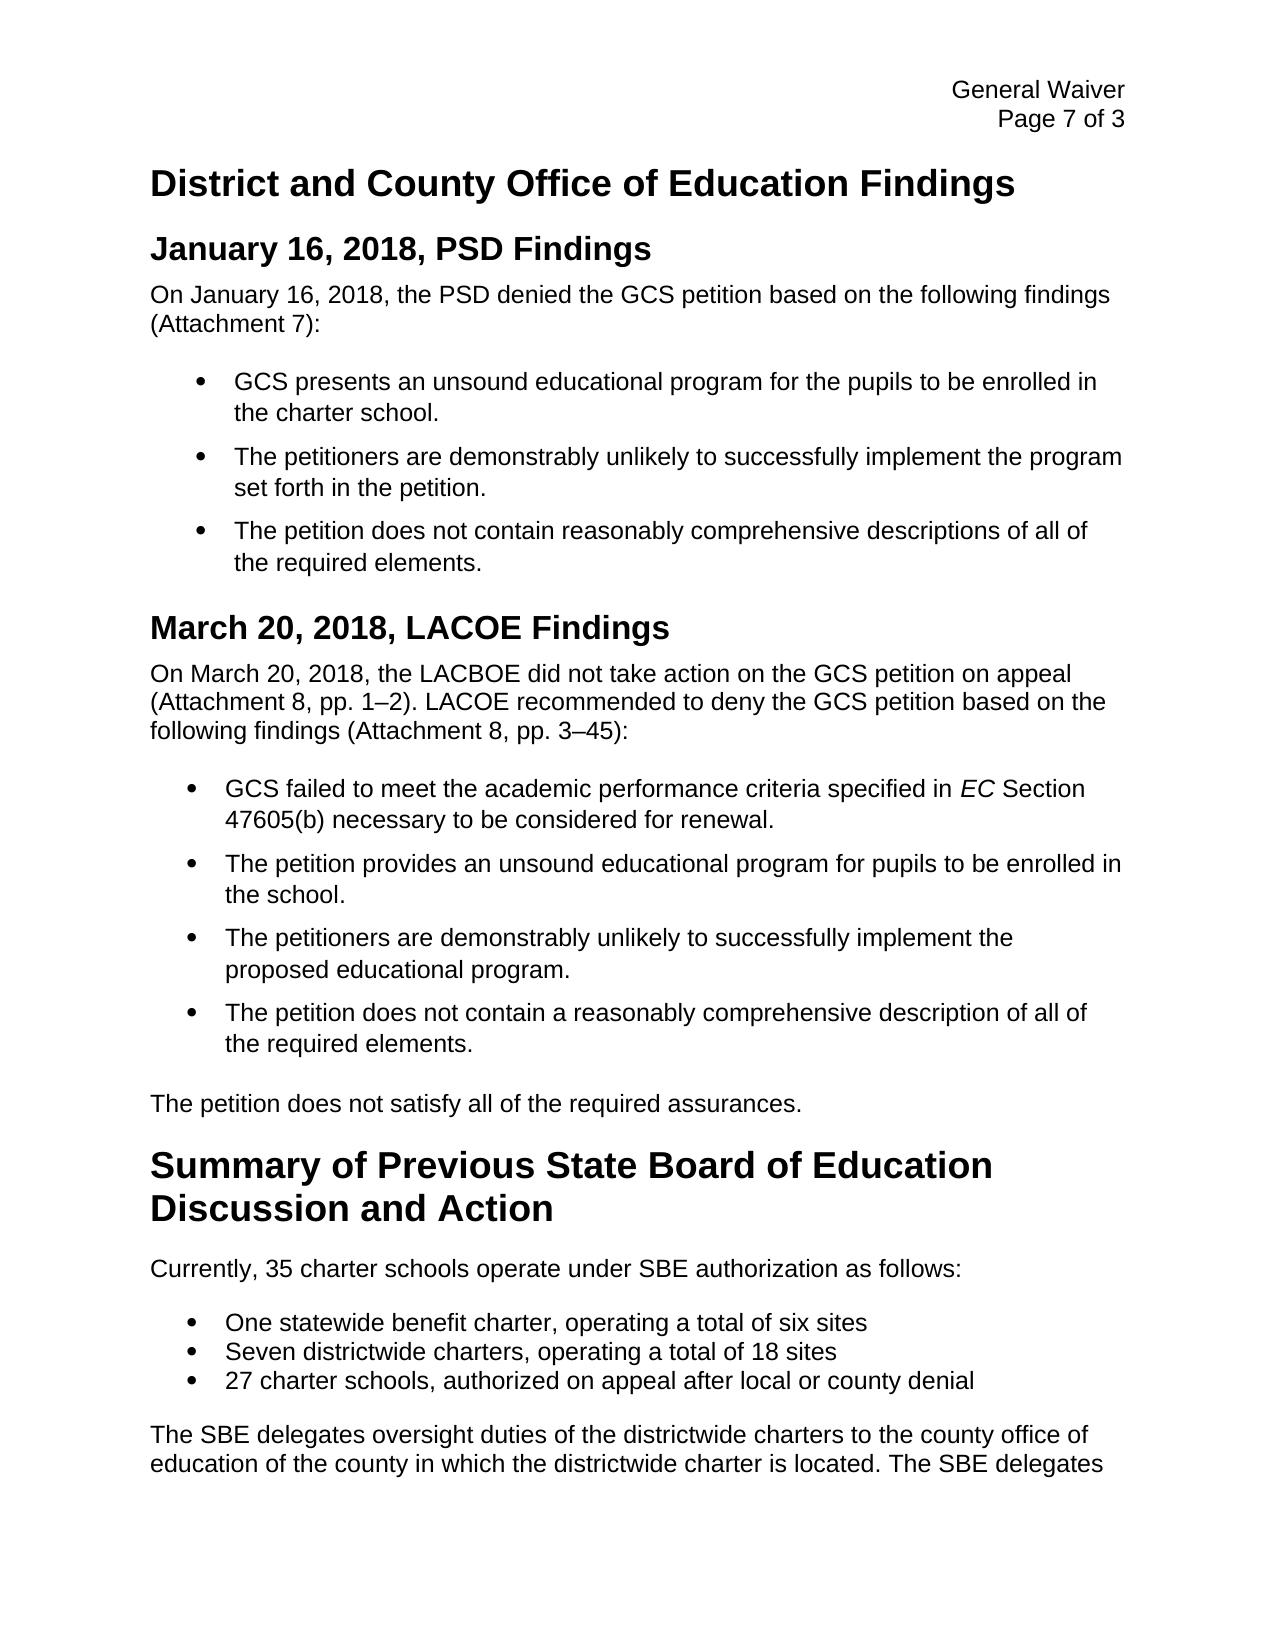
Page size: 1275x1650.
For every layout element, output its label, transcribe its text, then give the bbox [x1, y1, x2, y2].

subtitle January 16, 2018, PSD Findings [150, 229, 1125, 268]
text Currently, 35 charter schools operate under SBE authorization as follows: [150, 1254, 1125, 1283]
subtitle District and County Office of Education Findings [150, 161, 1125, 204]
text On March 20, 2018, the LACBOE did not take action on the GCS petition on appeal (Attachment 8, pp. 1–2). LACOE recommended to deny the GCS petition based on the following findings (Attachment 8, pp. 3–45): [150, 659, 1125, 745]
list The petitioners are demonstrably unlikely to successfully implement the program set forth in the petition. [196, 442, 1125, 502]
list The petitioners are demonstrably unlikely to successfully implement the proposed educational program. [187, 923, 1125, 983]
subtitle Summary of Previous State Board of Education Discussion and Action [150, 1143, 1125, 1229]
list GCS failed to meet the academic performance criteria specified in EC Section 47605(b) necessary to be considered for renewal. [187, 774, 1125, 834]
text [150, 1420, 1125, 1477]
list One statewide benefit charter, operating a total of six sites [187, 1308, 1125, 1337]
list Seven districtwide charters, operating a total of 18 sites [187, 1337, 1125, 1366]
list The petition does not contain reasonably comprehensive descriptions of all of the required elements. [196, 516, 1125, 576]
text The petition does not satisfy all of the required assurances. [150, 1089, 1125, 1118]
text On January 16, 2018, the PSD denied the GCS petition based on the following findings (Attachment 7): [150, 280, 1125, 338]
list The petition provides an unsound educational program for pupils to be enrolled in the school. [187, 849, 1125, 909]
list The petition does not contain a reasonably comprehensive description of all of the required elements. [187, 998, 1125, 1058]
list 27 charter schools, authorized on appeal after local or county denial [187, 1366, 1125, 1395]
list GCS presents an unsound educational program for the pupils to be enrolled in the charter school. [196, 367, 1125, 427]
subtitle March 20, 2018, LACOE Findings [150, 608, 1125, 646]
